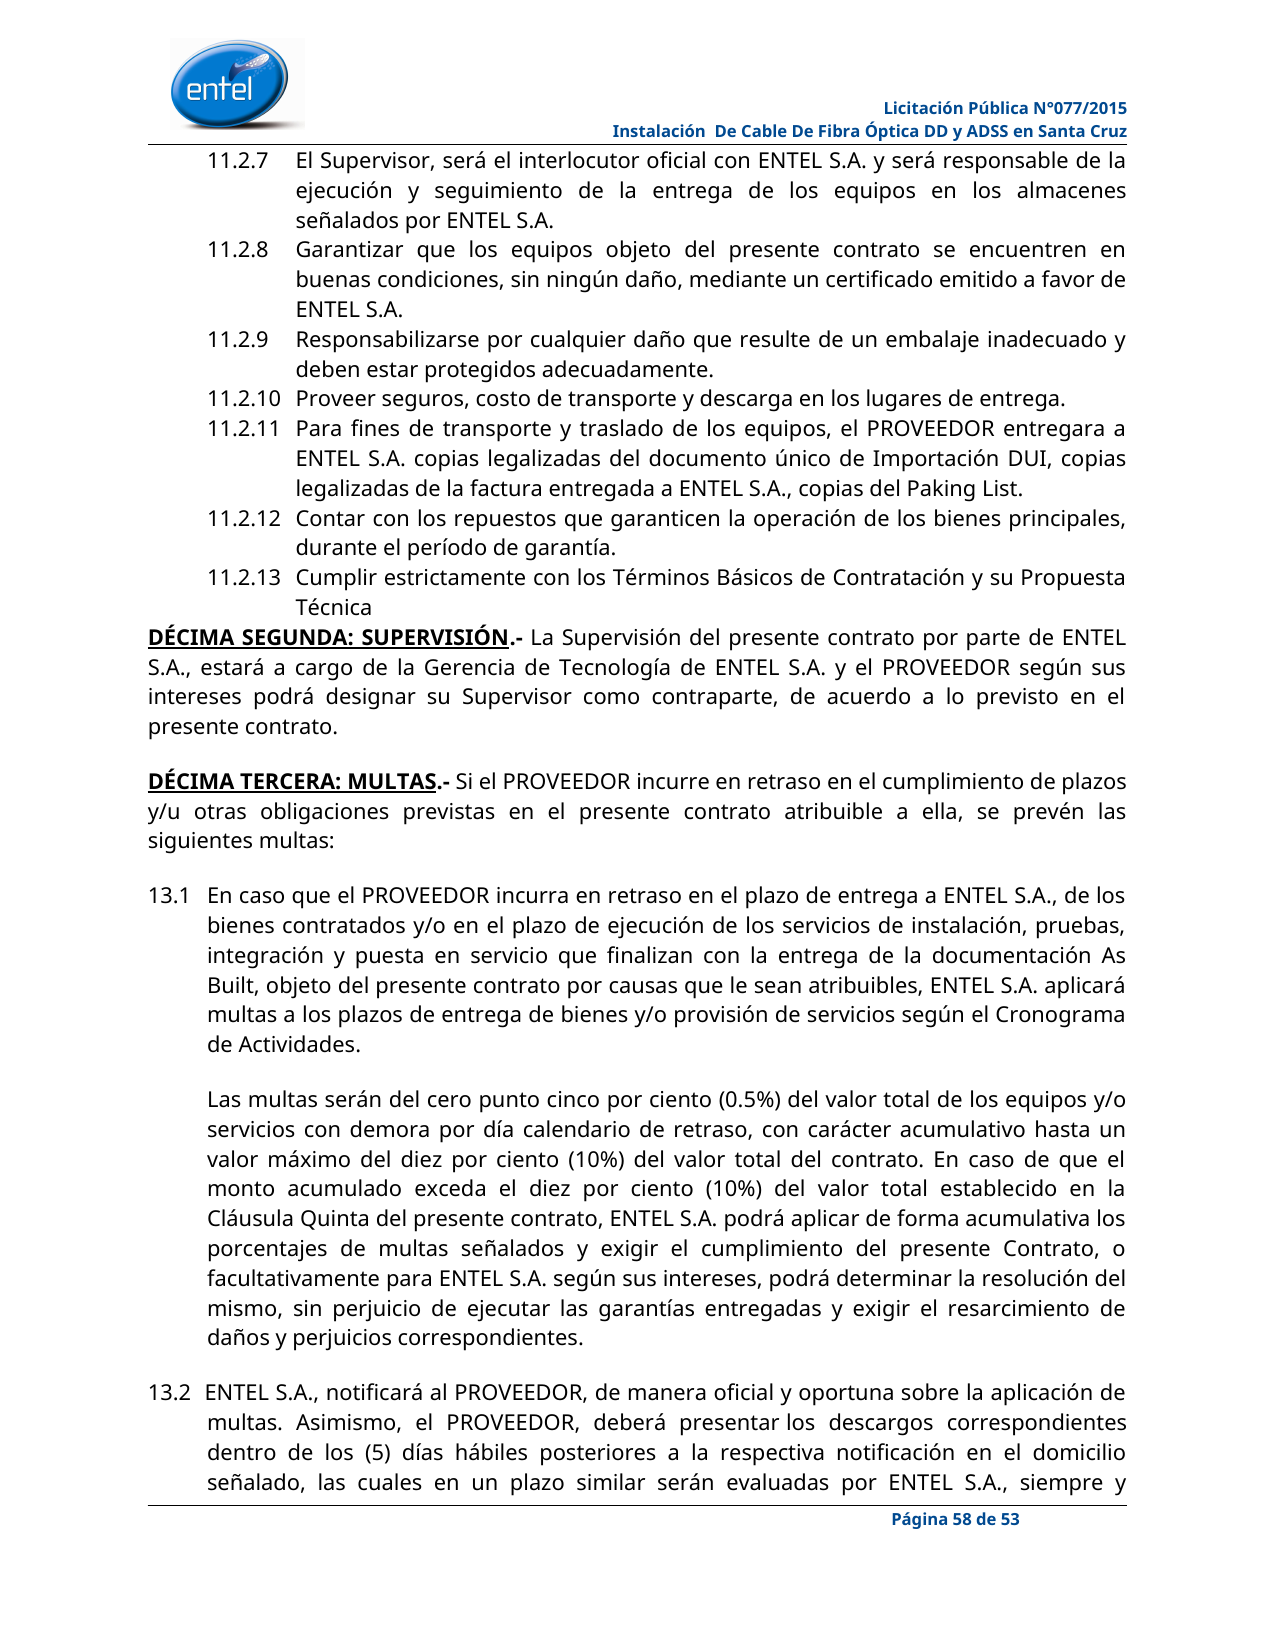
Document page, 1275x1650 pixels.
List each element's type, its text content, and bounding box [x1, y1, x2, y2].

text 11.2.9 Responsabilizarse por cualquier daño que resulte de un embalaje inadecuado y deben estar protegidos adecuadamente. [207, 324, 1127, 383]
text 11.2.12 Contar con los repuestos que garanticen la operación de los bienes principales, durante el período de garantía. [207, 503, 1127, 562]
text 11.2.11 Para fines de transporte y traslado de los equipos, el PROVEEDOR entregara a ENTEL S.A. copias legalizadas del documento único de Importación DUI, copias legalizadas de la factura entregada a ENTEL S.A., copias del Paking List. [207, 413, 1127, 503]
text 11.2.13 Cumplir estrictamente con los Términos Básicos de Contratación y su Propuesta Técnica [207, 562, 1127, 622]
text DÉCIMA SEGUNDA: SUPERVISIÓN.- La Supervisión del presente contrato por parte de ENTEL S.A., estará a cargo de la Gerencia de Tecnología de ENTEL S.A. y el PROVEEDOR según sus intereses podrá designar su Supervisor como contraparte, de acuerdo a lo previsto en el presente contrato. [148, 622, 1127, 741]
text DÉCIMA TERCERA: MULTAS.- Si el PROVEEDOR incurre en retraso en el cumplimiento de plazos y/u otras obligaciones previstas en el presente contrato atribuible a ella, se prevén las siguientes multas: [148, 766, 1127, 855]
text 11.2.7 El Supervisor, será el interlocutor oficial con ENTEL S.A. y será responsable de la ejecución y seguimiento de la entrega de los equipos en los almacenes señalados por ENTEL S.A. [207, 145, 1127, 234]
text 11.2.8 Garantizar que los equipos objeto del presente contrato se encuentren en buenas condiciones, sin ningún daño, mediante un certificado emitido a favor de ENTEL S.A. [207, 234, 1127, 324]
text Las multas serán del cero punto cinco por ciento (0.5%) del valor total de los equipos y/o servicios con demora por día calendario de retraso, con carácter acumulativo hasta un valor máximo del diez por ciento (10%) del valor total del contrato. En caso de que el monto acumulado exceda el diez por ciento (10%) del valor total establecido en la Cláusula Quinta del presente contrato, ENTEL S.A. podrá aplicar de forma acumulativa los porcentajes de multas señalados y exigir el cumplimiento del presente Contrato, o facultativamente para ENTEL S.A. según sus intereses, podrá determinar la resolución del mismo, sin perjuicio de ejecutar las garantías entregadas y exigir el resarcimiento de daños y perjuicios correspondientes. [207, 1084, 1127, 1352]
text 11.2.10 Proveer seguros, costo de transporte y descarga en los lugares de entrega. [207, 383, 1127, 413]
text 13.1 En caso que el PROVEEDOR incurra en retraso en el plazo de entrega a ENTEL S.A., de los bienes contratados y/o en el plazo de ejecución de los servicios de instalación, pruebas, integración y puesta en servicio que finalizan con la entrega de la documentación As Built, objeto del presente contrato por causas que le sean atribuibles, ENTEL S.A. aplicará multas a los plazos de entrega de bienes y/o provisión de servicios según el Cronograma de Actividades. [148, 880, 1127, 1059]
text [148, 1377, 1127, 1496]
picture [170, 38, 305, 130]
